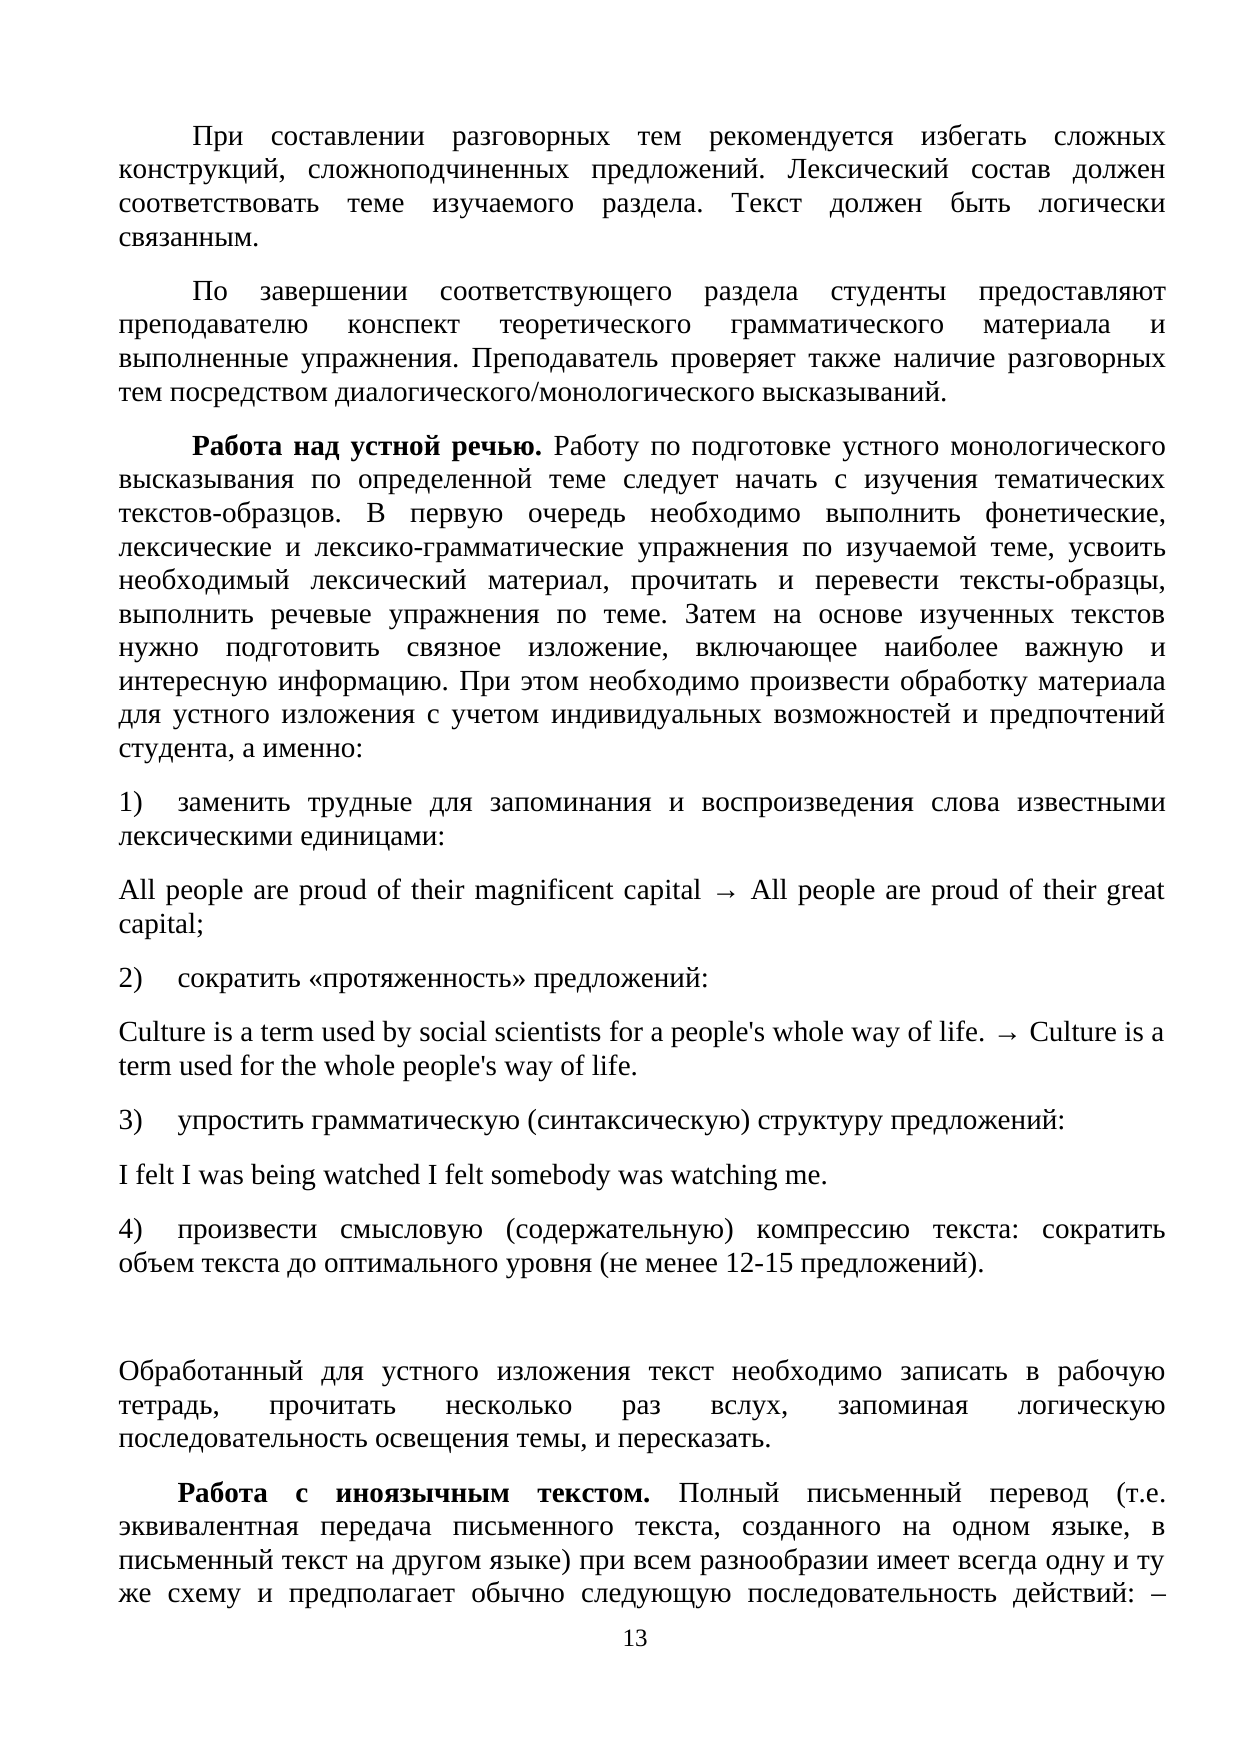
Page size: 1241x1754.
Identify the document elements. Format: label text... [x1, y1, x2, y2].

text Culture is a term used by social scientists for a people's whole way of life. → Culture is a term used for the whole people's way of life. [118, 1014, 1167, 1082]
text Работа над устной речью. Работу по подготовке устного монологического высказывания по определенной теме следует начать с изучения тематических текстов-образцов. В первую очередь необходимо выполнить фонетические, лексические и лексико-грамматические упражнения по изучаемой теме, усвоить необходимый лексический материал, прочитать и перевести тексты-образцы, выполнить речевые упражнения по теме. Затем на основе изученных текстов нужно подготовить связное изложение, включающее наиболее важную и интересную информацию. При этом необходимо произвести обработку материала для устного изложения с учетом индивидуальных возможностей и предпочтений студента, а именно: [118, 428, 1167, 763]
text 1) заменить трудные для запоминания и воспроизведения слова известными лексическими единицами: [118, 784, 1167, 851]
text По завершении соответствующего раздела студенты предоставляют преподавателю конспект теоретического грамматического материала и выполненные упражнения. Преподаватель проверяет также наличие разговорных тем посредством диалогического/монологического высказываний. [118, 273, 1167, 407]
text 4) произвести смысловую (содержательную) компрессию текста: сократить объем текста до оптимального уровня (не менее 12-15 предложений). [118, 1211, 1167, 1278]
text All people are proud of their magnificent capital → All people are proud of their great capital; [118, 872, 1167, 939]
text 3) упростить грамматическую (синтаксическую) структуру предложений: [118, 1102, 1167, 1136]
text При составлении разговорных тем рекомендуется избегать сложных конструкций, сложноподчиненных предложений. Лексический состав должен соответствовать теме изучаемого раздела. Текст должен быть логически связанным. [118, 118, 1167, 252]
text Обработанный для устного изложения текст необходимо записать в рабочую тетрадь, прочитать несколько раз вслух, запоминая логическую последовательность освещения темы, и пересказать. [118, 1353, 1167, 1454]
text 2) сократить «протяженность» предложений: [118, 960, 1167, 994]
text I felt I was being watched I felt somebody was watching me. [118, 1157, 1167, 1190]
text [118, 1475, 1167, 1609]
